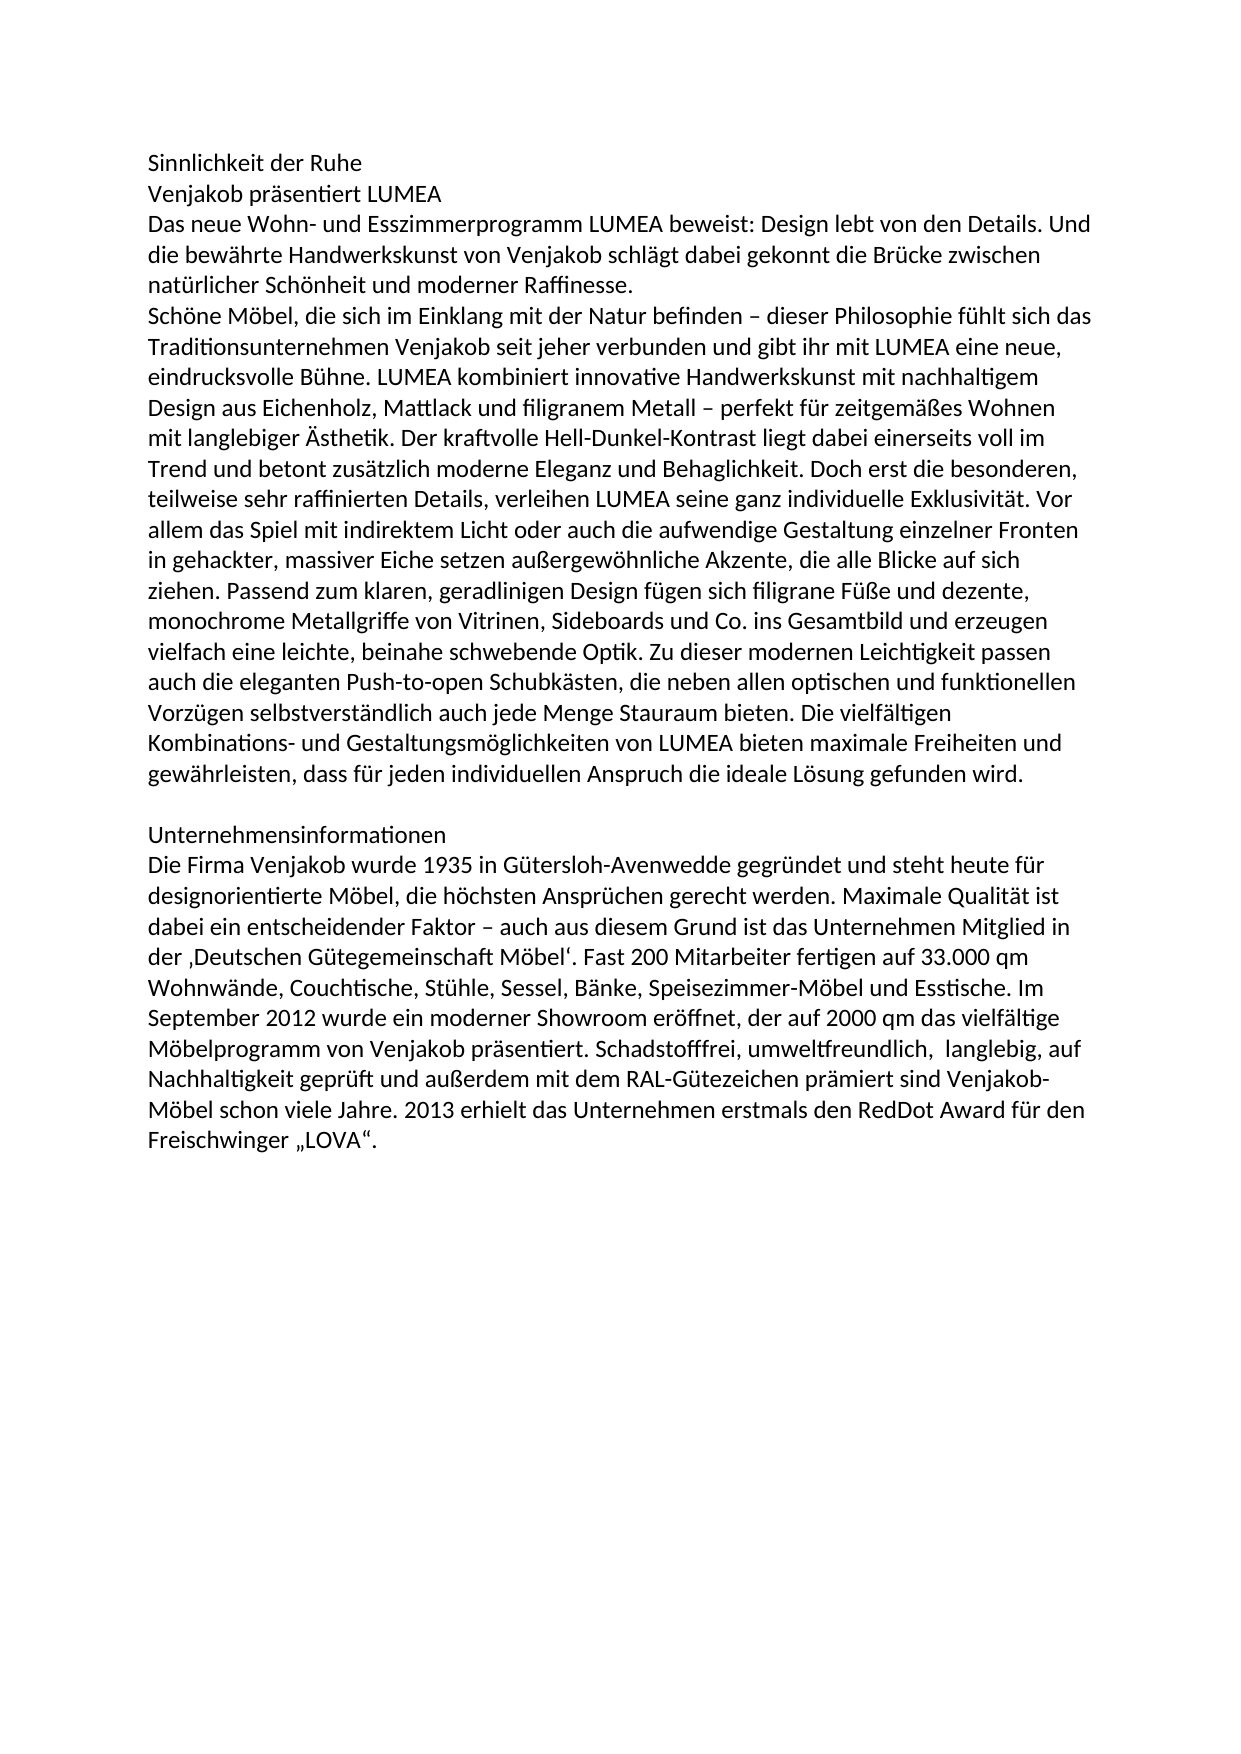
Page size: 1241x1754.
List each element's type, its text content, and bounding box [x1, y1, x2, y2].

text Die Firma Venjakob wurde 1935 in Gütersloh-Avenwedde gegründet und steht heute für designorientierte Möbel, die höchsten Ansprüchen gerecht werden. Maximale Qualität ist dabei ein entscheidender Faktor – auch aus diesem Grund ist das Unternehmen Mitglied in der ‚Deutschen Gütegemeinschaft Möbel‘. Fast 200 Mitarbeiter fertigen auf 33.000 qm Wohnwände, Couchtische, Stühle, Sessel, Bänke, Speisezimmer-Möbel und Esstische. Im September 2012 wurde ein moderner Showroom eröffnet, der auf 2000 qm das vielfältige Möbelprogramm von Venjakob präsentiert. Schadstofffrei, umweltfreundlich, langlebig, auf Nachhaltigkeit geprüft und außerdem mit dem RAL-Gütezeichen prämiert sind Venjakob-Möbel schon viele Jahre. 2013 erhielt das Unternehmen erstmals den RedDot Award für den Freischwinger „LOVA“. [148, 849, 1093, 1155]
text Sinnlichkeit der Ruhe [148, 148, 1093, 178]
text Das neue Wohn- und Esszimmerprogramm LUMEA beweist: Design lebt von den Details. Und die bewährte Handwerkskunst von Venjakob schlägt dabei gekonnt die Brücke zwischen natürlicher Schönheit und moderner Raffinesse. [148, 209, 1093, 300]
text Schöne Möbel, die sich im Einklang mit der Natur befinden – dieser Philosophie fühlt sich das Traditionsunternehmen Venjakob seit jeher verbunden und gibt ihr mit LUMEA eine neue, eindrucksvolle Bühne. LUMEA kombiniert innovative Handwerkskunst mit nachhaltigem Design aus Eichenholz, Mattlack und filigranem Metall – perfekt für zeitgemäßes Wohnen mit langlebiger Ästhetik. Der kraftvolle Hell-Dunkel-Kontrast liegt dabei einerseits voll im Trend und betont zusätzlich moderne Eleganz und Behaglichkeit. Doch erst die besonderen, teilweise sehr raffinierten Details, verleihen LUMEA seine ganz individuelle Exklusivität. Vor allem das Spiel mit indirektem Licht oder auch die aufwendige Gestaltung einzelner Fronten in gehackter, massiver Eiche setzen außergewöhnliche Akzente, die alle Blicke auf sich ziehen. Passend zum klaren, geradlinigen Design fügen sich filigrane Füße und dezente, monochrome Metallgriffe von Vitrinen, Sideboards und Co. ins Gesamtbild und erzeugen vielfach eine leichte, beinahe schwebende Optik. Zu dieser modernen Leichtigkeit passen auch die eleganten Push-to-open Schubkästen, die neben allen optischen und funktionellen Vorzügen selbstverständlich auch jede Menge Stauraum bieten. Die vielfältigen Kombinations- und Gestaltungsmöglichkeiten von LUMEA bieten maximale Freiheiten und gewährleisten, dass für jeden individuellen Anspruch die ideale Lösung gefunden wird. Unternehmensinformationen [148, 300, 1093, 849]
text Venjakob präsentiert LUMEA [148, 178, 1093, 209]
